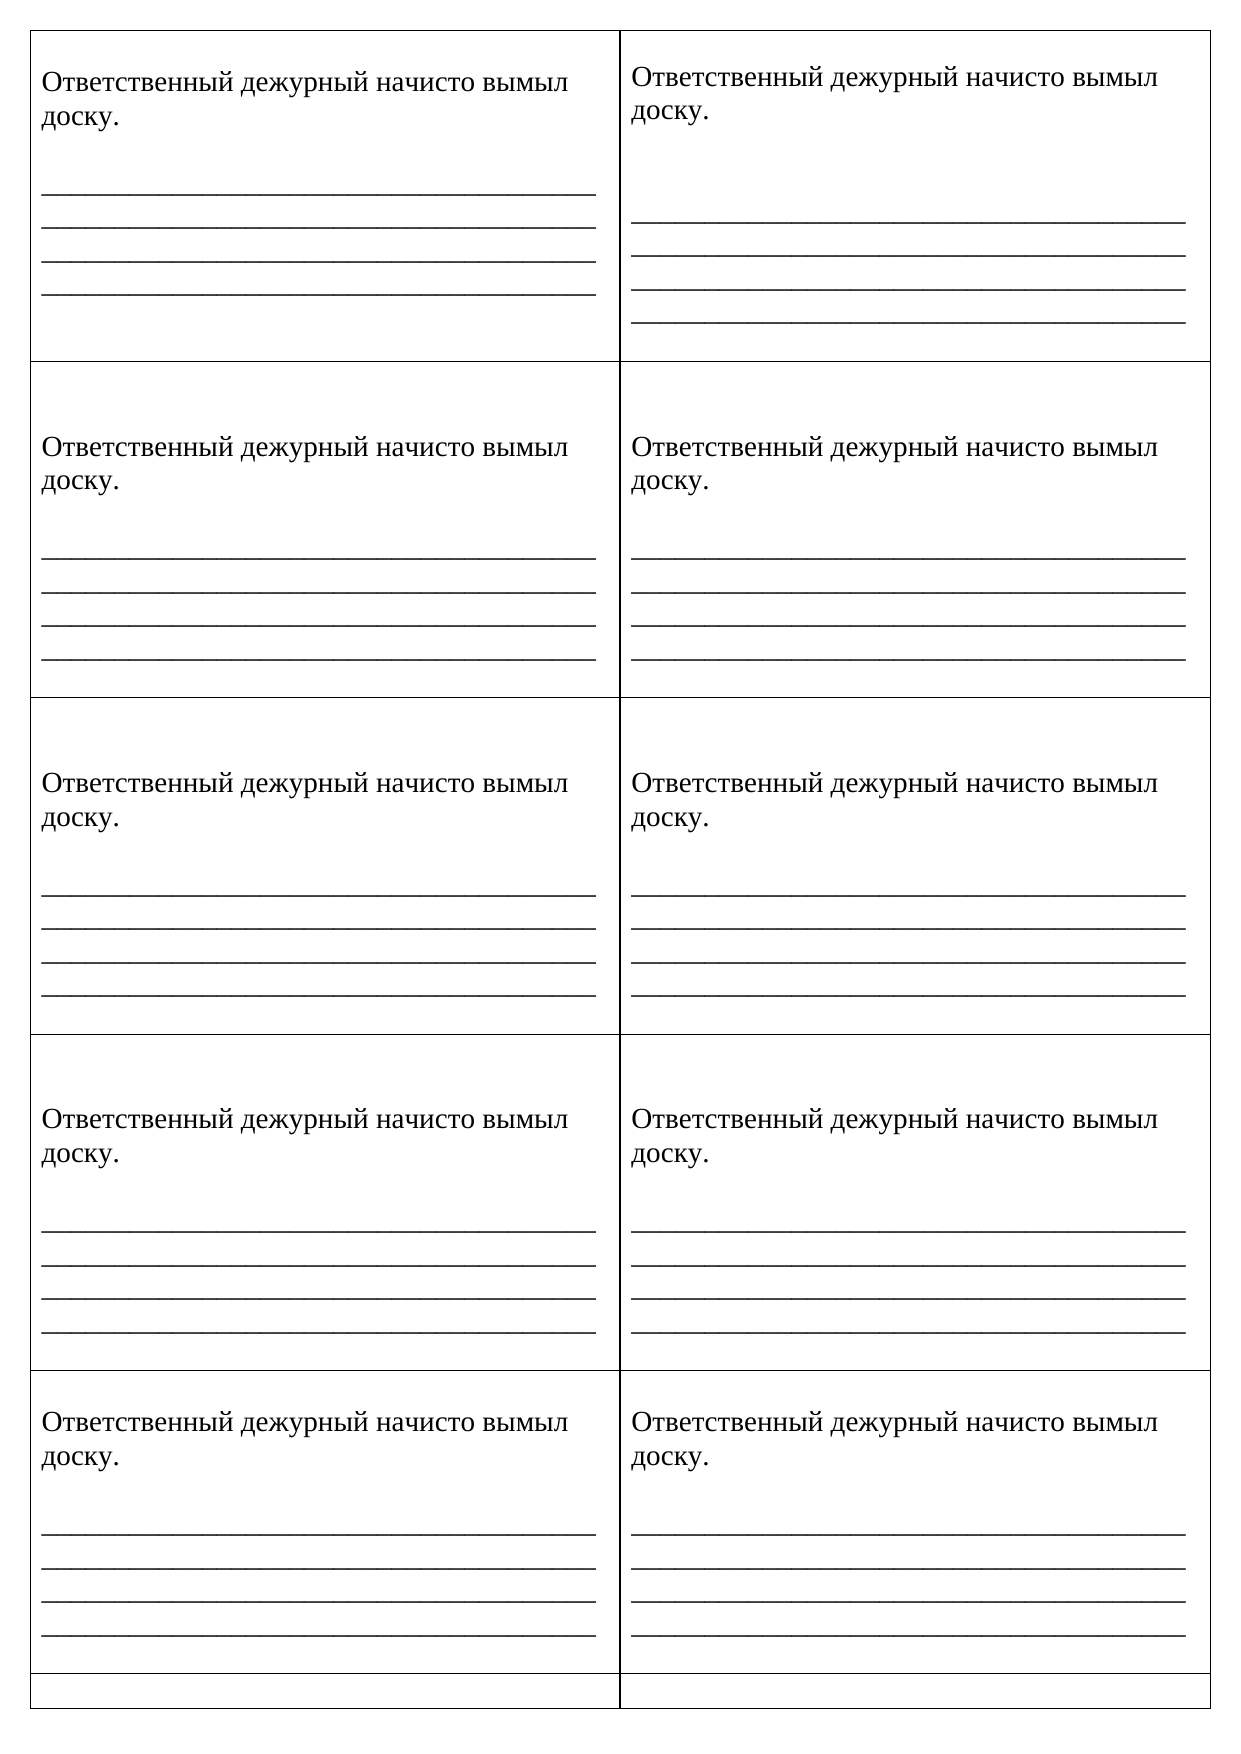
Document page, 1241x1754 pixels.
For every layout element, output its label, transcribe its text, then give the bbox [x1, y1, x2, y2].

table_cell Ответственный дежурный начисто вымыл доску. ______________________________________ ______________________________________ ______________________________________ ______________________________________ [31, 362, 619, 697]
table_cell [31, 1674, 619, 1707]
table_cell Ответственный дежурный начисто вымыл доску. ______________________________________ ______________________________________ ______________________________________ ______________________________________ [31, 1035, 619, 1370]
table_cell Ответственный дежурный начисто вымыл доску. ______________________________________ ______________________________________ ______________________________________ ______________________________________ [621, 1371, 1210, 1673]
table_header Ответственный дежурный начисто вымыл доску. ______________________________________ ______________________________________ ______________________________________ ______________________________________ [621, 31, 1210, 361]
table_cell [621, 1674, 1210, 1707]
table_cell Ответственный дежурный начисто вымыл доску. ______________________________________ ______________________________________ ______________________________________ ______________________________________ [621, 698, 1210, 1033]
table_cell Ответственный дежурный начисто вымыл доску. ______________________________________ ______________________________________ ______________________________________ ______________________________________ [621, 362, 1210, 697]
table_cell Ответственный дежурный начисто вымыл доску. ______________________________________ ______________________________________ ______________________________________ ______________________________________ [31, 1371, 619, 1673]
table_header Ответственный дежурный начисто вымыл доску. ______________________________________ ______________________________________ ______________________________________ ______________________________________ [31, 31, 619, 361]
table_cell Ответственный дежурный начисто вымыл доску. ______________________________________ ______________________________________ ______________________________________ ______________________________________ [621, 1035, 1210, 1370]
table_cell Ответственный дежурный начисто вымыл доску. ______________________________________ ______________________________________ ______________________________________ ______________________________________ [31, 698, 619, 1033]
